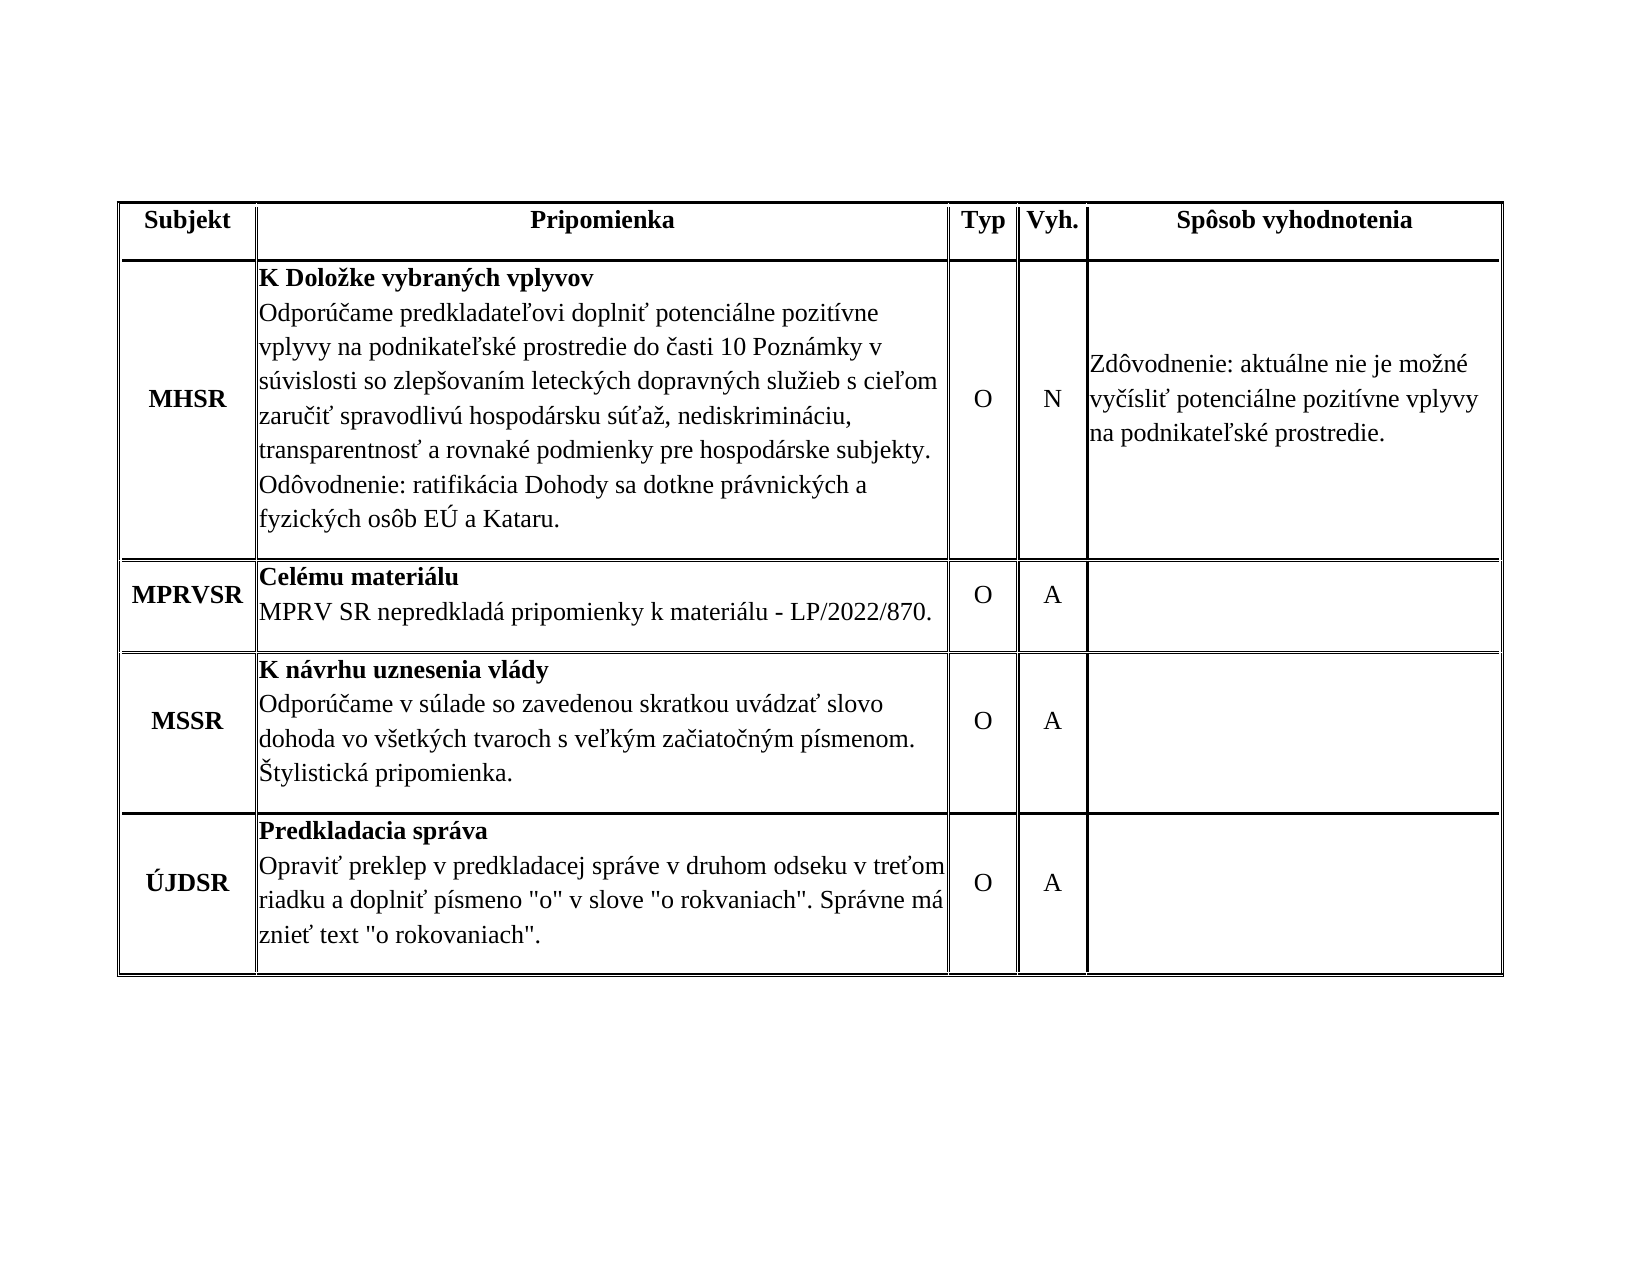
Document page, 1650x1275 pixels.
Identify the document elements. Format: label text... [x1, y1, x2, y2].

table_cell K Doložke vybraných vplyvov Odporúčame predkladateľovi doplniť potenciálne pozitívne vplyvy na podnikateľské prostredie do časti 10 Poznámky v súvislosti so zlepšovaním leteckých dopravných služieb s cieľom zaručiť spravodlivú hospodársku súťaž, nediskrimináciu, transparentnosť a rovnaké podmienky pre hospodárske subjekty. Odôvodnenie: ratifikácia Dohody sa dotkne právnických a fyzických osôb EÚ a Kataru. [258, 262, 947, 558]
table_cell Zdôvodnenie: aktuálne nie je možné vyčísliť potenciálne pozitívne vplyvy na podnikateľské prostredie. [1089, 259, 1501, 558]
table_cell ÚJDSR [120, 812, 256, 973]
table_cell [1089, 558, 1501, 651]
table_cell MHSR [120, 259, 255, 558]
table_cell MSSR [118, 651, 256, 812]
table_header Pripomienka [256, 204, 948, 259]
table_cell Celému materiálu MPRV SR nepredkladá pripomienky k materiálu - LP/2022/870. [258, 562, 947, 651]
table_cell A [1020, 654, 1086, 812]
table_cell [1087, 812, 1501, 973]
table_cell K návrhu uznesenia vlády Odporúčame v súlade so zavedenou skratkou uvádzať slovo dohoda vo všetkých tvaroch s veľkým začiatočným písmenom. Štylistická pripomienka. [258, 654, 947, 812]
table_cell O [950, 562, 1016, 651]
table_cell MPRVSR [120, 558, 255, 651]
table_header Typ [949, 203, 1018, 259]
table_cell A [1018, 815, 1087, 973]
table_header Subjekt [120, 204, 256, 259]
table_cell [1087, 651, 1502, 812]
table_cell O [950, 262, 1016, 558]
table_cell N [1020, 262, 1086, 558]
table_cell A [1020, 562, 1086, 651]
table_cell O [950, 654, 1016, 812]
table_header Spôsob vyhodnotenia [1087, 204, 1501, 259]
table_cell Predkladacia správa Opraviť preklep v predkladacej správe v druhom odseku v treťom riadku a doplniť písmeno "o" v slove "o rokvaniach". Správne má znieť text "o rokovaniach". [256, 815, 948, 973]
table_cell O [949, 812, 1018, 973]
table_header Vyh. [1018, 203, 1087, 259]
